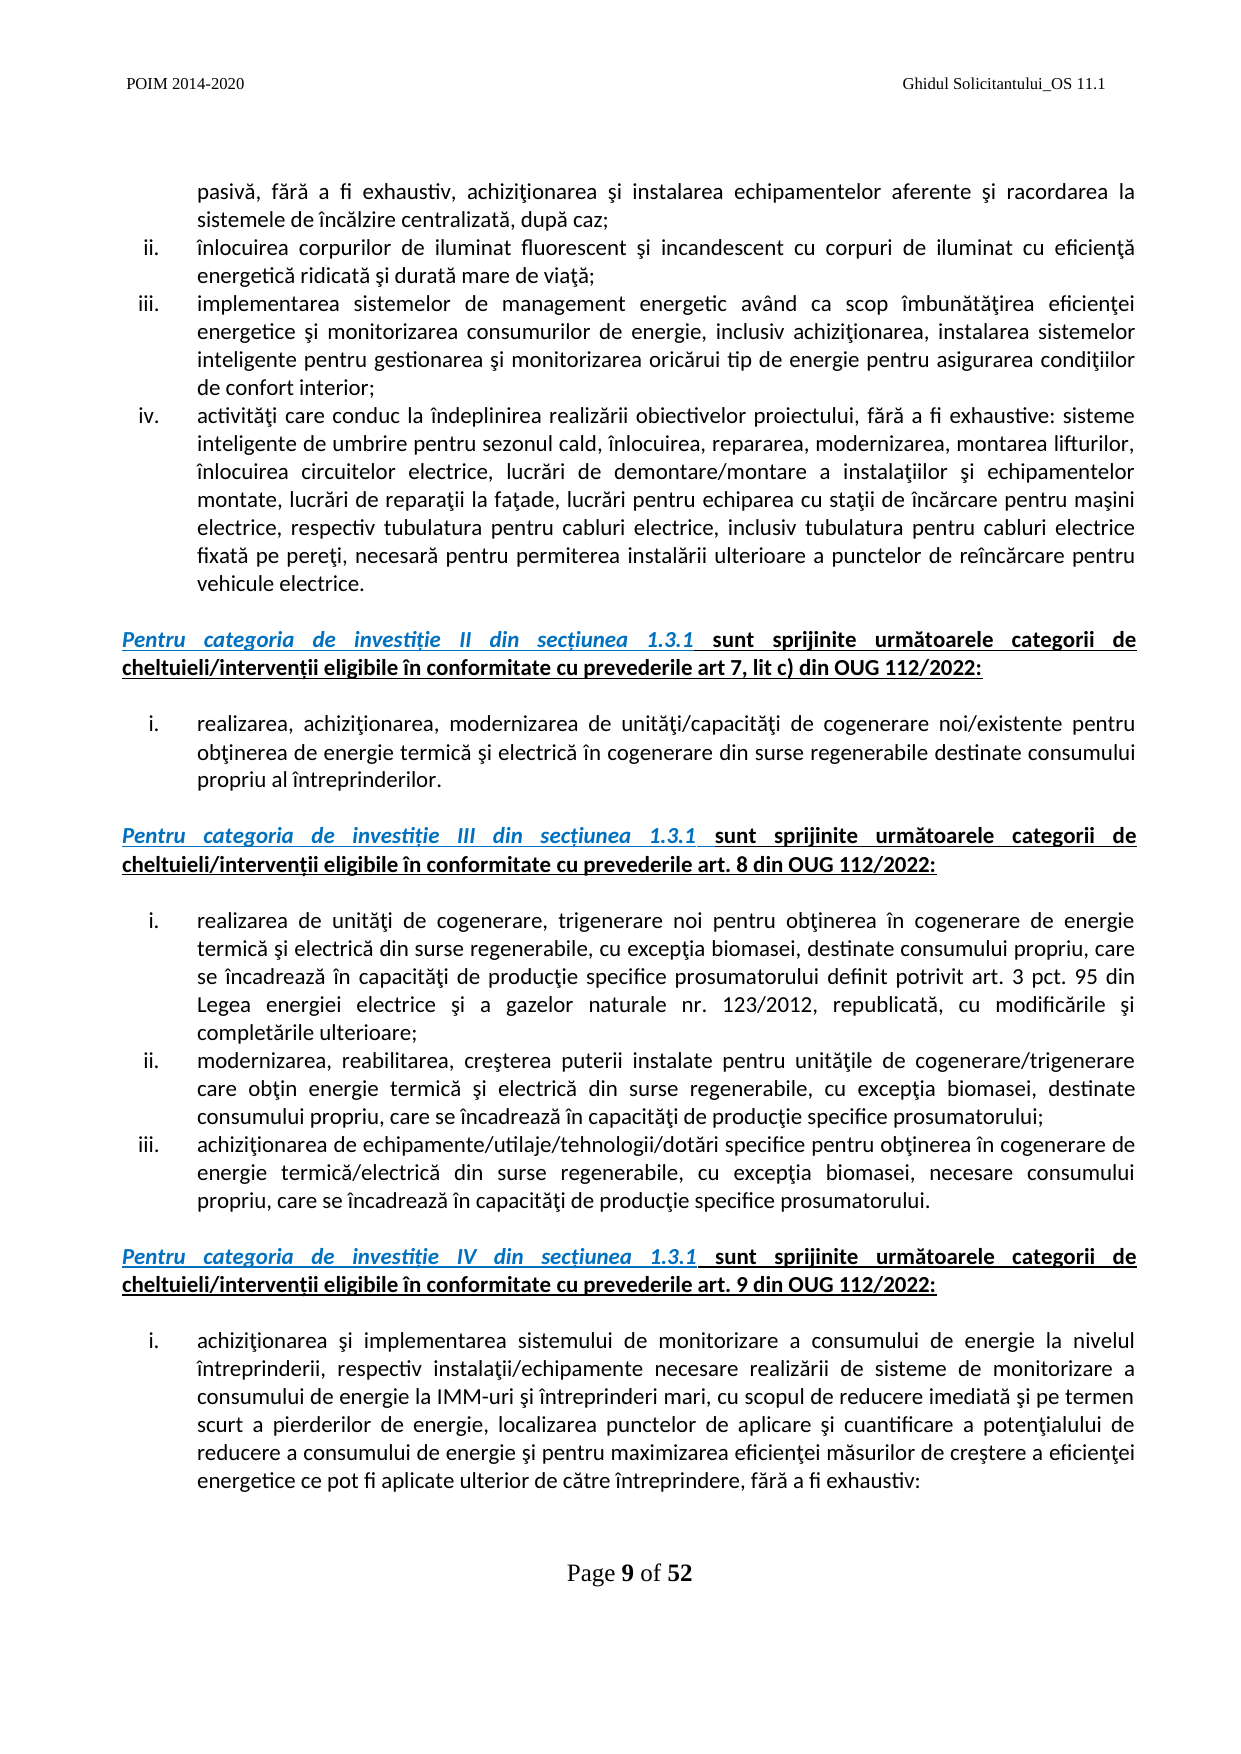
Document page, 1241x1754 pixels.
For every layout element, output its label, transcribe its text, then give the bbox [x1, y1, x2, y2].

list implementarea sistemelor de management energetic având ca scop îmbunătăţirea eficienţei energetice şi monitorizarea consumurilor de energie, inclusiv achiziţionarea, instalarea sistemelor inteligente pentru gestionarea şi monitorizarea oricărui tip de energie pentru asigurarea condiţiilor de confort interior; [159, 289, 1137, 401]
list activităţi care conduc la îndeplinirea realizării obiectivelor proiectului, fără a fi exhaustive: sisteme inteligente de umbrire pentru sezonul cald, înlocuirea, repararea, modernizarea, montarea lifturilor, înlocuirea circuitelor electrice, lucrări de demontare/montare a instalaţiilor şi echipamentelor montate, lucrări de reparaţii la faţade, lucrări pentru echiparea cu staţii de încărcare pentru maşini electrice, respectiv tubulatura pentru cabluri electrice, inclusiv tubulatura pentru cabluri electrice fixată pe pereţi, necesară pentru permiterea instalării ulterioare a punctelor de reîncărcare pentru vehicule electrice. [159, 401, 1137, 597]
list achiziţionarea de echipamente/utilaje/tehnologii/dotări specifice pentru obţinerea în cogenerare de energie termică/electrică din surse regenerabile, cu excepţia biomasei, necesare consumului propriu, care se încadrează în capacităţi de producţie specifice prosumatorului. [159, 1130, 1137, 1214]
text Pentru categoria de investiție II din secțiunea 1.3.1 sunt sprijinite următoarele categorii de cheltuieli/intervenţii eligibile în conformitate cu prevederile art 7, lit c) din OUG 112/2022: [122, 651, 1137, 682]
text Pentru categoria de investiție IV din secțiunea 1.3.1 sunt sprijinite următoarele categorii de cheltuieli/intervenţii eligibile în conformitate cu prevederile art. 9 din OUG 112/2022: [122, 1267, 1137, 1298]
text Pentru categoria de investiție IV din secțiunea 1.3.1 sunt sprijinite următoarele categorii de cheltuieli/intervenţii eligibile în conformitate cu prevederile art. 9 din OUG 112/2022: [122, 1242, 1137, 1266]
text Pentru categoria de investiție II din secțiunea 1.3.1 sunt sprijinite următoarele categorii de cheltuieli/intervenţii eligibile în conformitate cu prevederile art 7, lit c) din OUG 112/2022: [122, 626, 1137, 650]
text Pentru categoria de investiție III din secțiunea 1.3.1 sunt sprijinite următoarele categorii de cheltuieli/intervenţii eligibile în conformitate cu prevederile art. 8 din OUG 112/2022: [122, 847, 1137, 878]
list modernizarea, reabilitarea, creşterea puterii instalate pentru unităţile de cogenerare/trigenerare care obţin energie termică şi electrică din surse regenerabile, cu excepţia biomasei, destinate consumului propriu, care se încadrează în capacităţi de producţie specifice prosumatorului; [159, 1046, 1137, 1130]
text Pentru categoria de investiție III din secțiunea 1.3.1 sunt sprijinite următoarele categorii de cheltuieli/intervenţii eligibile în conformitate cu prevederile art. 8 din OUG 112/2022: [122, 822, 1137, 846]
list achiziţionarea şi implementarea sistemului de monitorizare a consumului de energie la nivelul întreprinderii, respectiv instalaţii/echipamente necesare realizării de sisteme de monitorizare a consumului de energie la IMM-uri şi întreprinderi mari, cu scopul de reducere imediată şi pe termen scurt a pierderilor de energie, localizarea punctelor de aplicare şi cuantificare a potenţialului de reducere a consumului de energie şi pentru maximizarea eficienţei măsurilor de creştere a eficienţei energetice ce pot fi aplicate ulterior de către întreprindere, fără a fi exhaustiv: [159, 1326, 1137, 1494]
list realizarea de unităţi de cogenerare, trigenerare noi pentru obţinerea în cogenerare de energie termică şi electrică din surse regenerabile, cu excepţia biomasei, destinate consumului propriu, care se încadrează în capacităţi de producţie specifice prosumatorului definit potrivit art. 3 pct. 95 din Legea energiei electrice şi a gazelor naturale nr. 123/2012, republicată, cu modificările şi completările ulterioare; [159, 906, 1137, 1046]
list realizarea, achiziţionarea, modernizarea de unităţi/capacităţi de cogenerare noi/existente pentru obţinerea de energie termică şi electrică în cogenerare din surse regenerabile destinate consumului propriu al întreprinderilor. [159, 709, 1137, 794]
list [159, 177, 1137, 233]
list înlocuirea corpurilor de iluminat fluorescent şi incandescent cu corpuri de iluminat cu eficienţă energetică ridicată şi durată mare de viaţă; [159, 233, 1137, 289]
